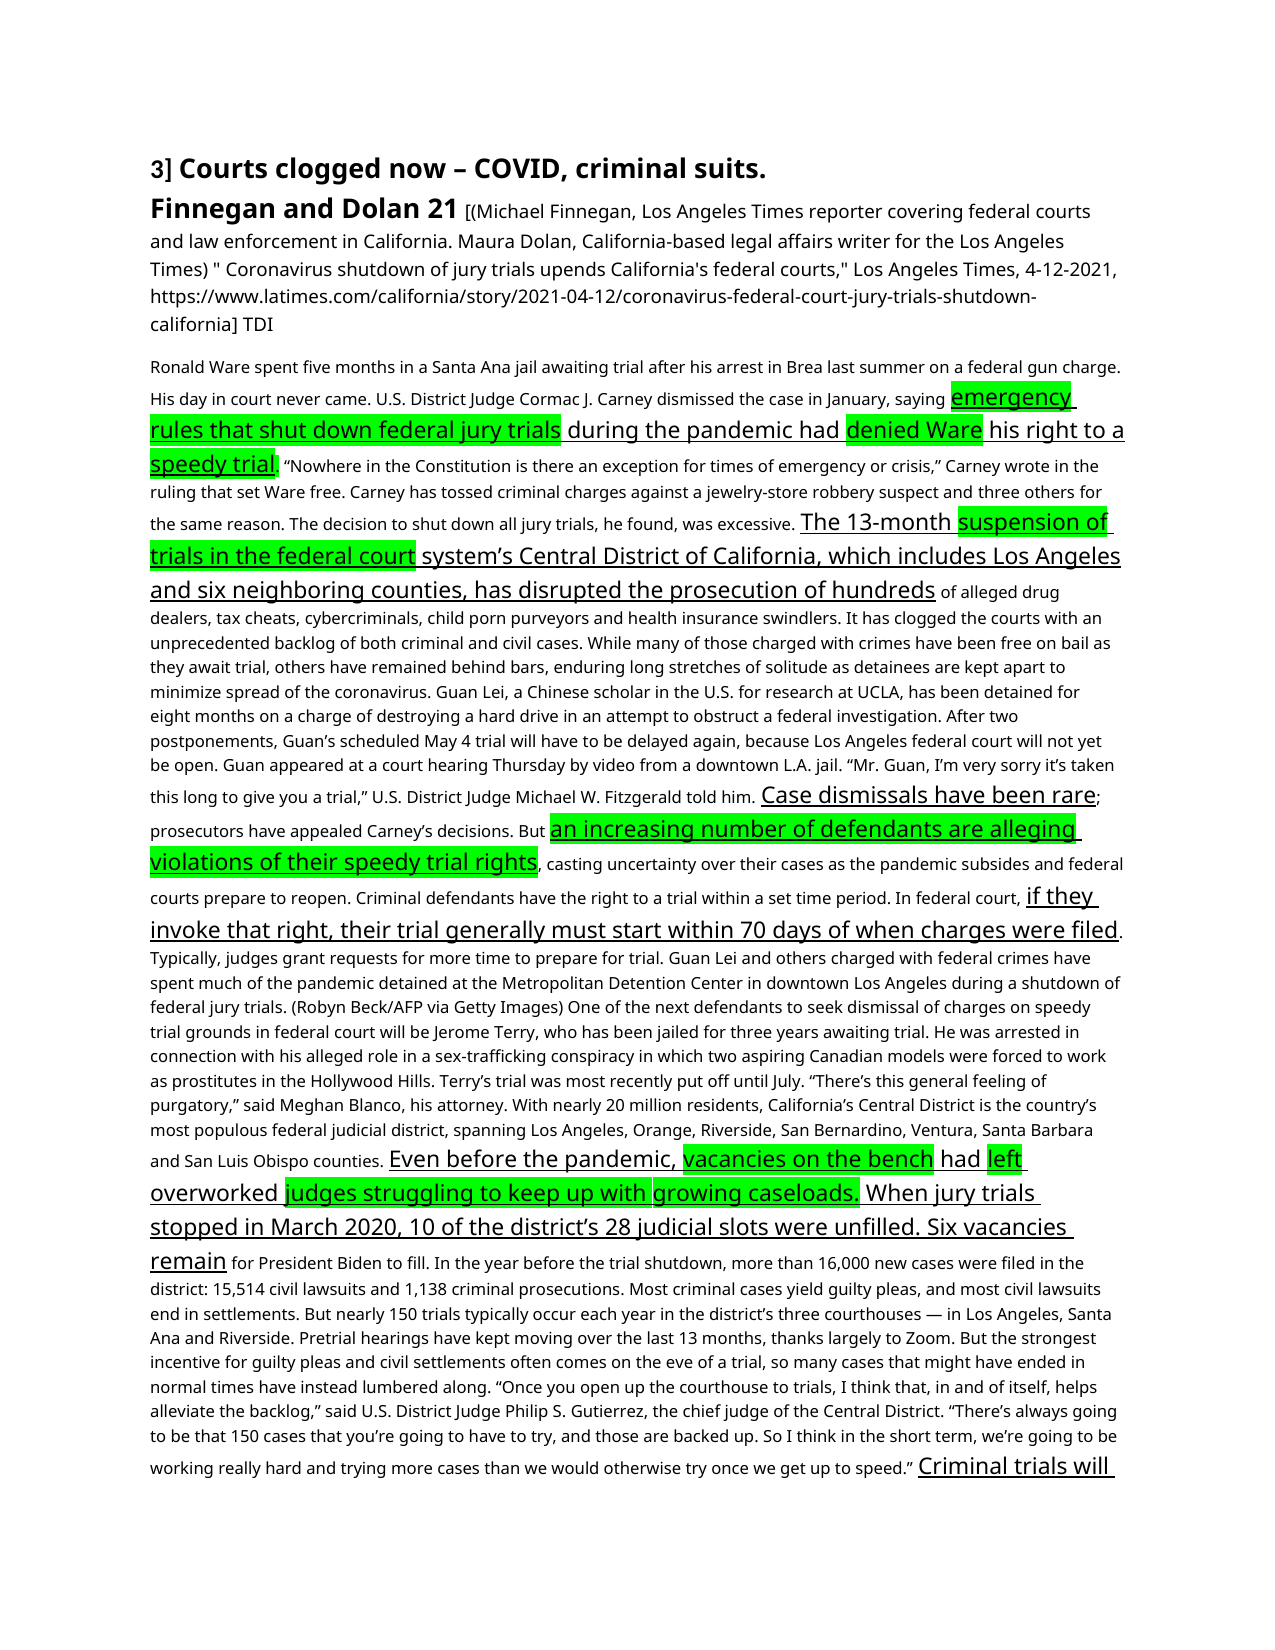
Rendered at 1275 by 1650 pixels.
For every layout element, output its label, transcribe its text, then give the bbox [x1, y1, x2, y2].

text Finnegan and Dolan 21 [(Michael Finnegan, Los Angeles Times reporter covering federal courts and law enforcement in California. Maura Dolan, California-based legal affairs writer for the Los Angeles Times) " Coronavirus shutdown of jury trials upends California's federal courts," Los Angeles Times, 4-12-2021, https://www.latimes.com/california/story/2021-04-12/coronavirus-federal-court-jury-trials-shutdown-california] TDI [150, 190, 1125, 337]
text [150, 442, 1125, 1481]
subtitle 3] Courts clogged now – COVID, criminal suits. [150, 150, 1125, 187]
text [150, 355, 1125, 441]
